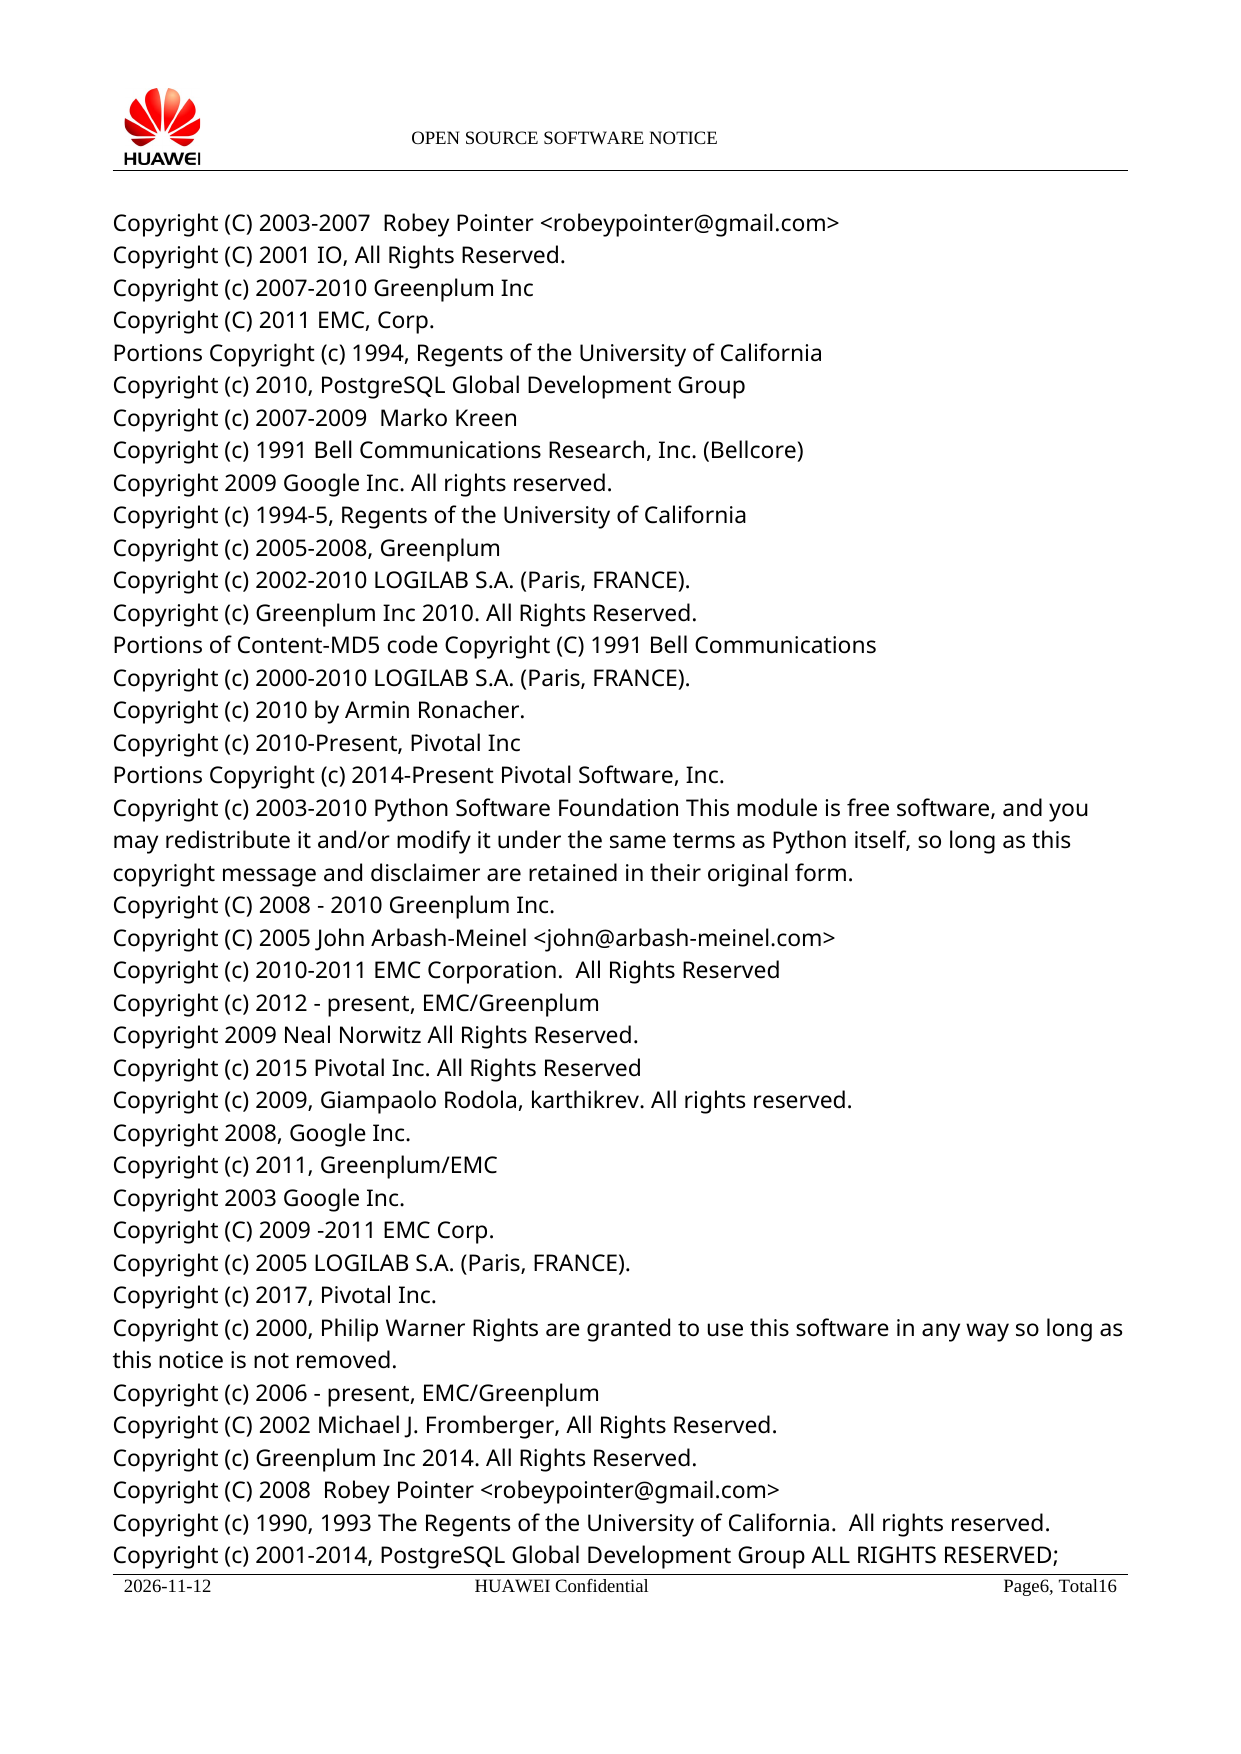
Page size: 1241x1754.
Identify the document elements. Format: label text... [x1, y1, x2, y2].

picture [124, 88, 201, 165]
